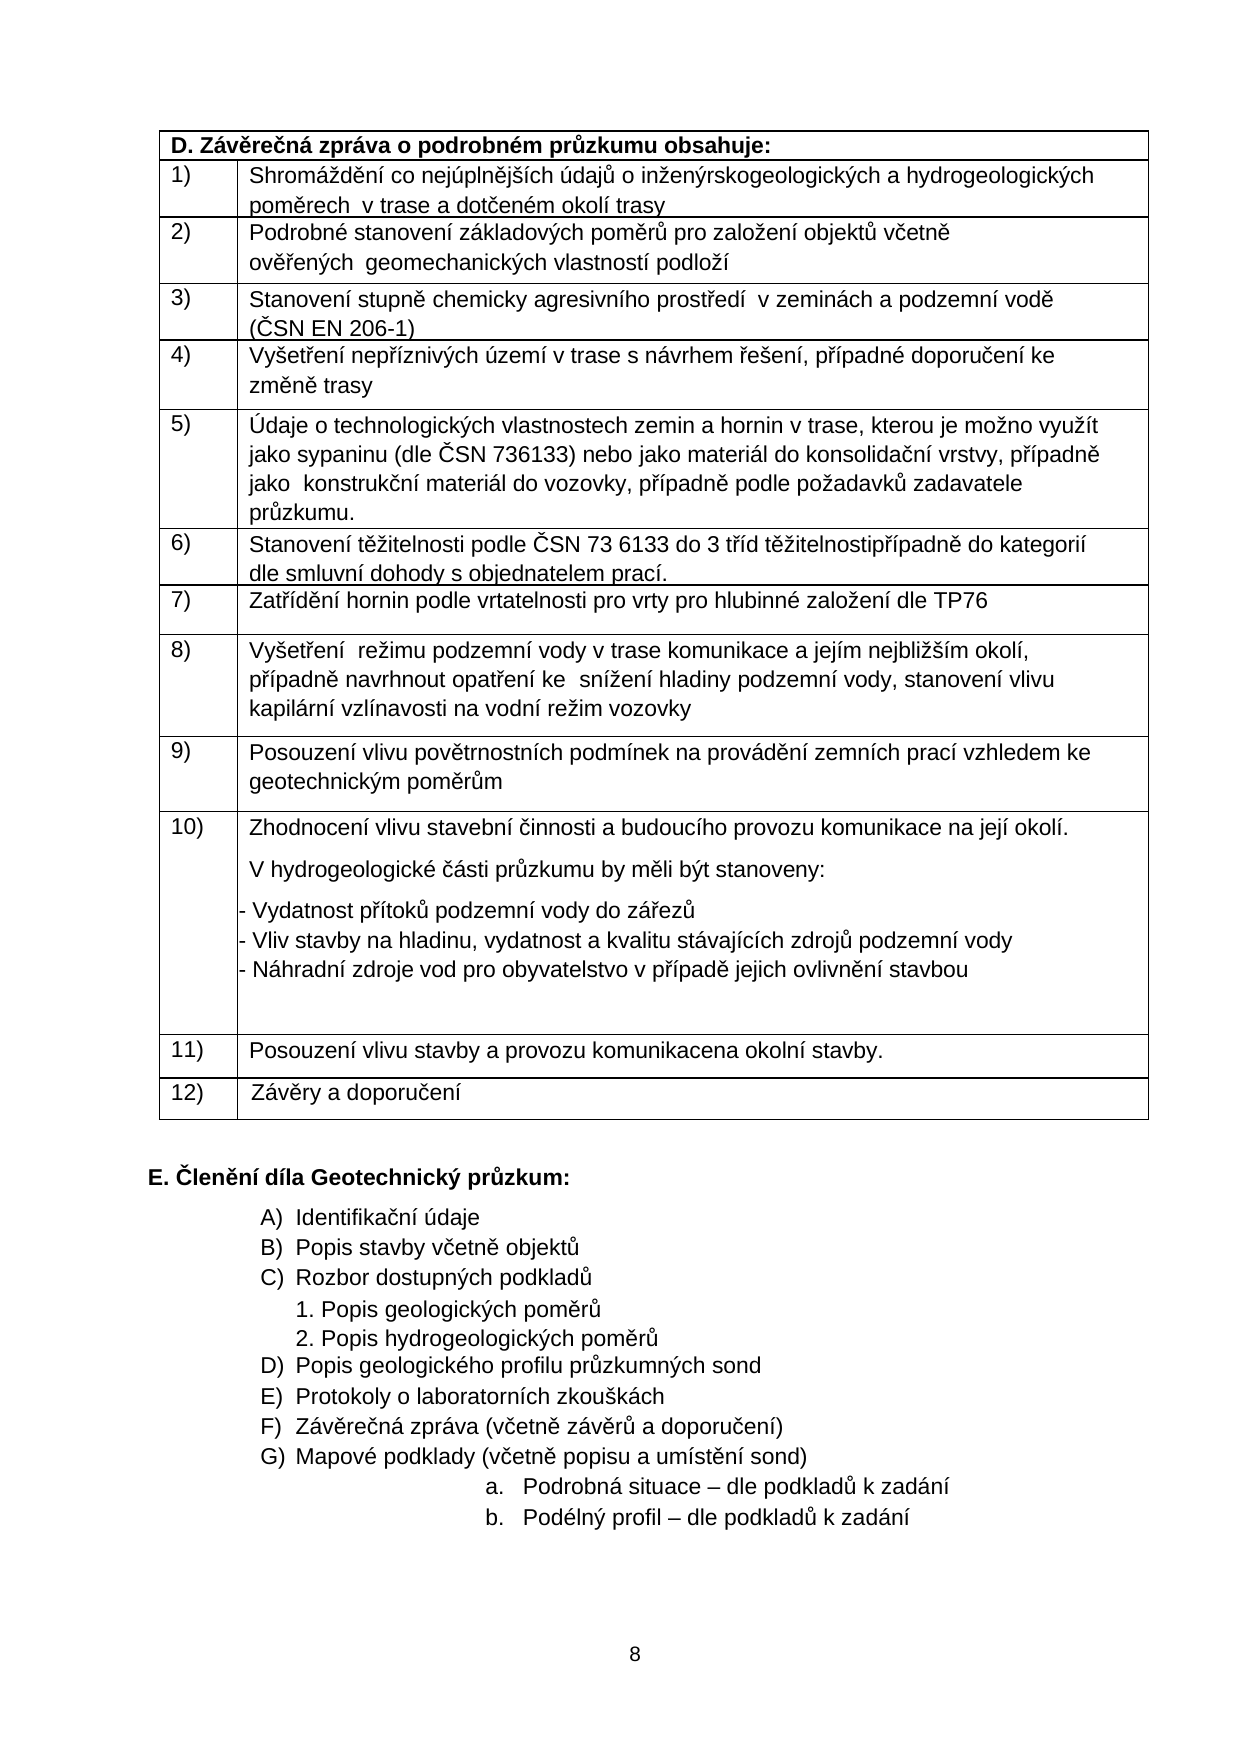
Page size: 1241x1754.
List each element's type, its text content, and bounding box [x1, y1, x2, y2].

table_header D. Závěrečná zpráva o podrobném průzkumu obsahuje: [160, 132, 1148, 159]
table_cell Zhodnocení vlivu stavební činnosti a budoucího provozu komunikace na její okolí. V hydrogeologické části průzkumu by měli být stanoveny: - Vydatnost přítoků podzemní vody do zářezů - Vliv stavby na hladinu, vydatnost a kvalitu stávajících zdrojů podzemní vody - Náhradní zdroje vod pro obyvatelstvo v případě jejich ovlivnění stavbou [238, 812, 1148, 1034]
list Popis stavby včetně objektů [260, 1234, 1122, 1260]
table_cell 5) [160, 410, 237, 527]
table_cell Stanovení těžitelnosti podle ČSN 73 6133 do 3 tříd těžitelnostipřípadně do kategorií dle smluvní dohody s objednatelem prací. [238, 529, 1148, 584]
table_cell Posouzení vlivu povětrnostních podmínek na provádění zemních prací vzhledem ke geotechnickým poměrům [238, 737, 1148, 811]
table_cell 8) [160, 635, 237, 736]
table_cell Stanovení stupně chemicky agresivního prostředí v zeminách a podzemní vodě (ČSN EN 206-1) [238, 284, 1148, 339]
table_cell 12) [160, 1079, 237, 1119]
list Závěrečná zpráva (včetně závěrů a doporučení) [260, 1413, 1122, 1439]
list Popis geologického profilu průzkumných sond [260, 1352, 1122, 1379]
table_cell 9) [160, 737, 237, 811]
table_cell 3) [160, 284, 237, 339]
table_cell 7) [160, 586, 237, 634]
table_cell Vyšetření režimu podzemní vody v trase komunikace a jejím nejbližším okolí, případně navrhnout opatření ke snížení hladiny podzemní vody, stanovení vlivu kapilární vzlínavosti na vodní režim vozovky [238, 635, 1148, 736]
table_cell 10) [160, 812, 237, 1034]
table_cell Podrobné stanovení základových poměrů pro založení objektů včetně ověřených geomechanických vlastností podloží [238, 218, 1148, 282]
text E. Členění díla Geotechnický průzkum: [148, 1162, 1122, 1191]
table_cell Zatřídění hornin podle vrtatelnosti pro vrty pro hlubinné založení dle TP76 [238, 586, 1148, 634]
table_cell Závěry a doporučení [238, 1079, 1148, 1119]
table_cell 1) [160, 161, 237, 216]
list Identifikační údaje [260, 1203, 1122, 1230]
table_cell 11) [160, 1035, 237, 1077]
table_cell 6) [160, 529, 237, 584]
table_cell Vyšetření nepříznivých území v trase s návrhem řešení, případné doporučení ke změně trasy [238, 341, 1148, 408]
list Mapové podklady (včetně popisu a umístění sond) [260, 1443, 1122, 1469]
list Rozbor dostupných podkladů [260, 1264, 1122, 1290]
list Podélný profil – dle podkladů k zadání [485, 1503, 1122, 1530]
table_cell 2) [160, 218, 237, 282]
list Podrobná situace – dle podkladů k zadání [485, 1473, 1122, 1499]
text 1. Popis geologických poměrů [295, 1294, 1122, 1323]
list Protokoly o laboratorních zkouškách [260, 1383, 1122, 1409]
table_cell Údaje o technologických vlastnostech zemin a hornin v trase, kterou je možno využít jako sypaninu (dle ČSN 736133) nebo jako materiál do konsolidační vrstvy, případně jako konstrukční materiál do vozovky, případně podle požadavků zadavatele průzkumu. [238, 410, 1148, 527]
table_cell 4) [160, 341, 237, 408]
table_cell Shromáždění co nejúplnějších údajů o inženýrskogeologických a hydrogeologických poměrech v trase a dotčeném okolí trasy [238, 161, 1148, 216]
text 2. Popis hydrogeologických poměrů [295, 1323, 1122, 1352]
table_cell Posouzení vlivu stavby a provozu komunikacena okolní stavby. [238, 1035, 1148, 1077]
